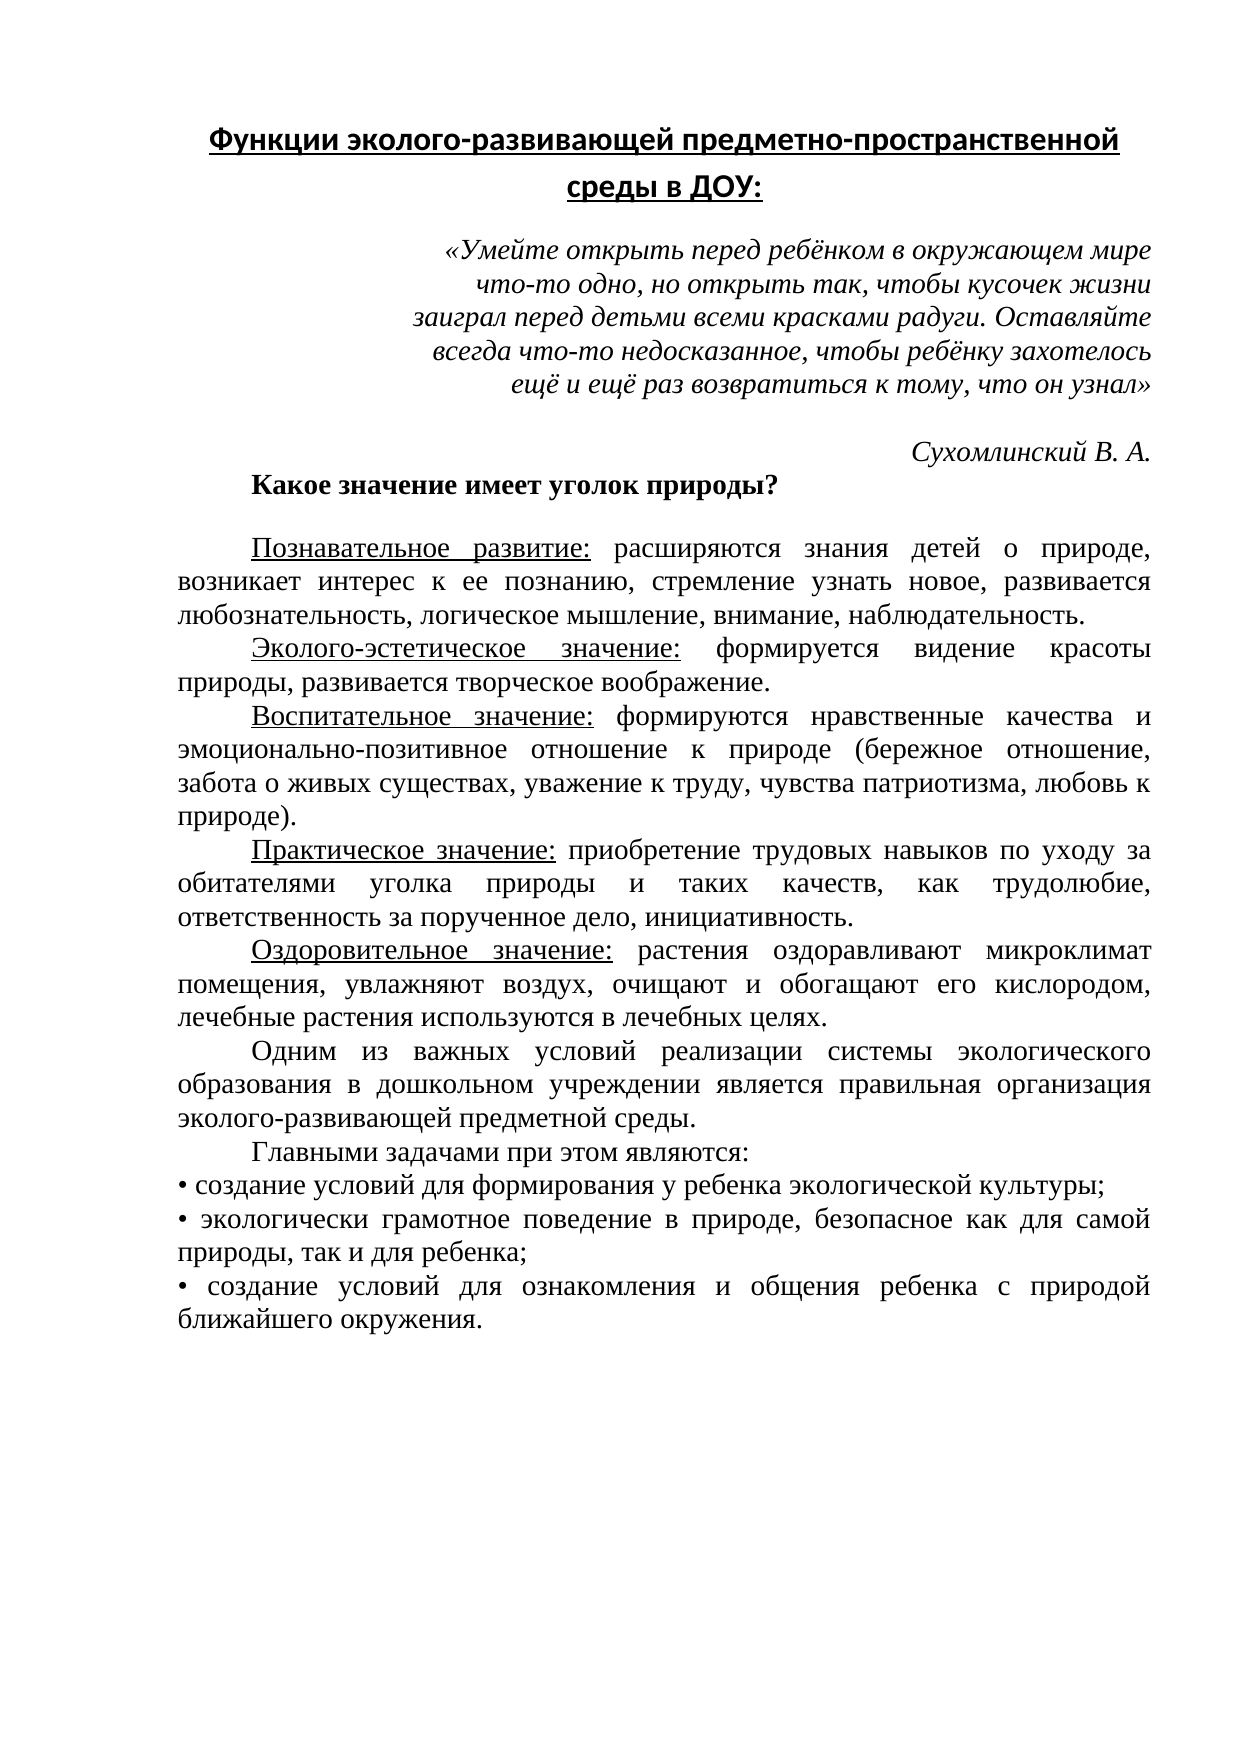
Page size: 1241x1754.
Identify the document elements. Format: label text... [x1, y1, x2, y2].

text «Умейте открыть перед ребёнком в окружающем мире что-то одно, но открыть так, чтобы кусочек жизни заиграл перед детьми всеми красками радуги. Оставляйте всегда что-то недосказанное, чтобы ребёнку захотелось ещё и ещё раз возвратиться к тому, что он узнал» [384, 232, 1152, 400]
text Одним из важных условий реализации системы экологического образования в дошкольном учреждении является правильная организация эколого-развивающей предметной среды. [177, 1033, 1152, 1134]
text Функции эколого-развивающей предметно-пространственной среды в ДОУ: [177, 118, 1152, 206]
text • создание условий для формирования у ребенка экологической культуры; [177, 1167, 1152, 1201]
text Какое значение имеет уголок природы? [177, 467, 1152, 501]
text Оздоровительное значение: растения оздоравливают микроклимат помещения, увлажняют воздух, очищают и обогащают его кислородом, лечебные растения используются в лечебных целях. [177, 932, 1152, 1033]
text Эколого-эстетическое значение: формируется видение красоты природы, развивается творческое воображение. [177, 631, 1152, 698]
text Сухомлинский В. А. [384, 434, 1152, 467]
text Главными задачами при этом являются: [177, 1134, 1152, 1167]
text • создание условий для ознакомления и общения ребенка с природой ближайшего окружения. [177, 1268, 1152, 1335]
text Познавательное развитие: расширяются знания детей о природе, возникает интерес к ее познанию, стремление узнать новое, развивается любознательность, логическое мышление, внимание, наблюдательность. [177, 530, 1152, 631]
text Воспитательное значение: формируются нравственные качества и эмоционально-позитивное отношение к природе (бережное отношение, забота о живых существах, уважение к труду, чувства патриотизма, любовь к природе). [177, 698, 1152, 832]
text • экологически грамотное поведение в природе, безопасное как для самой природы, так и для ребенка; [177, 1201, 1152, 1268]
text Практическое значение: приобретение трудовых навыков по уходу за обитателями уголка природы и таких качеств, как трудолюбие, ответственность за порученное дело, инициативность. [177, 832, 1152, 932]
